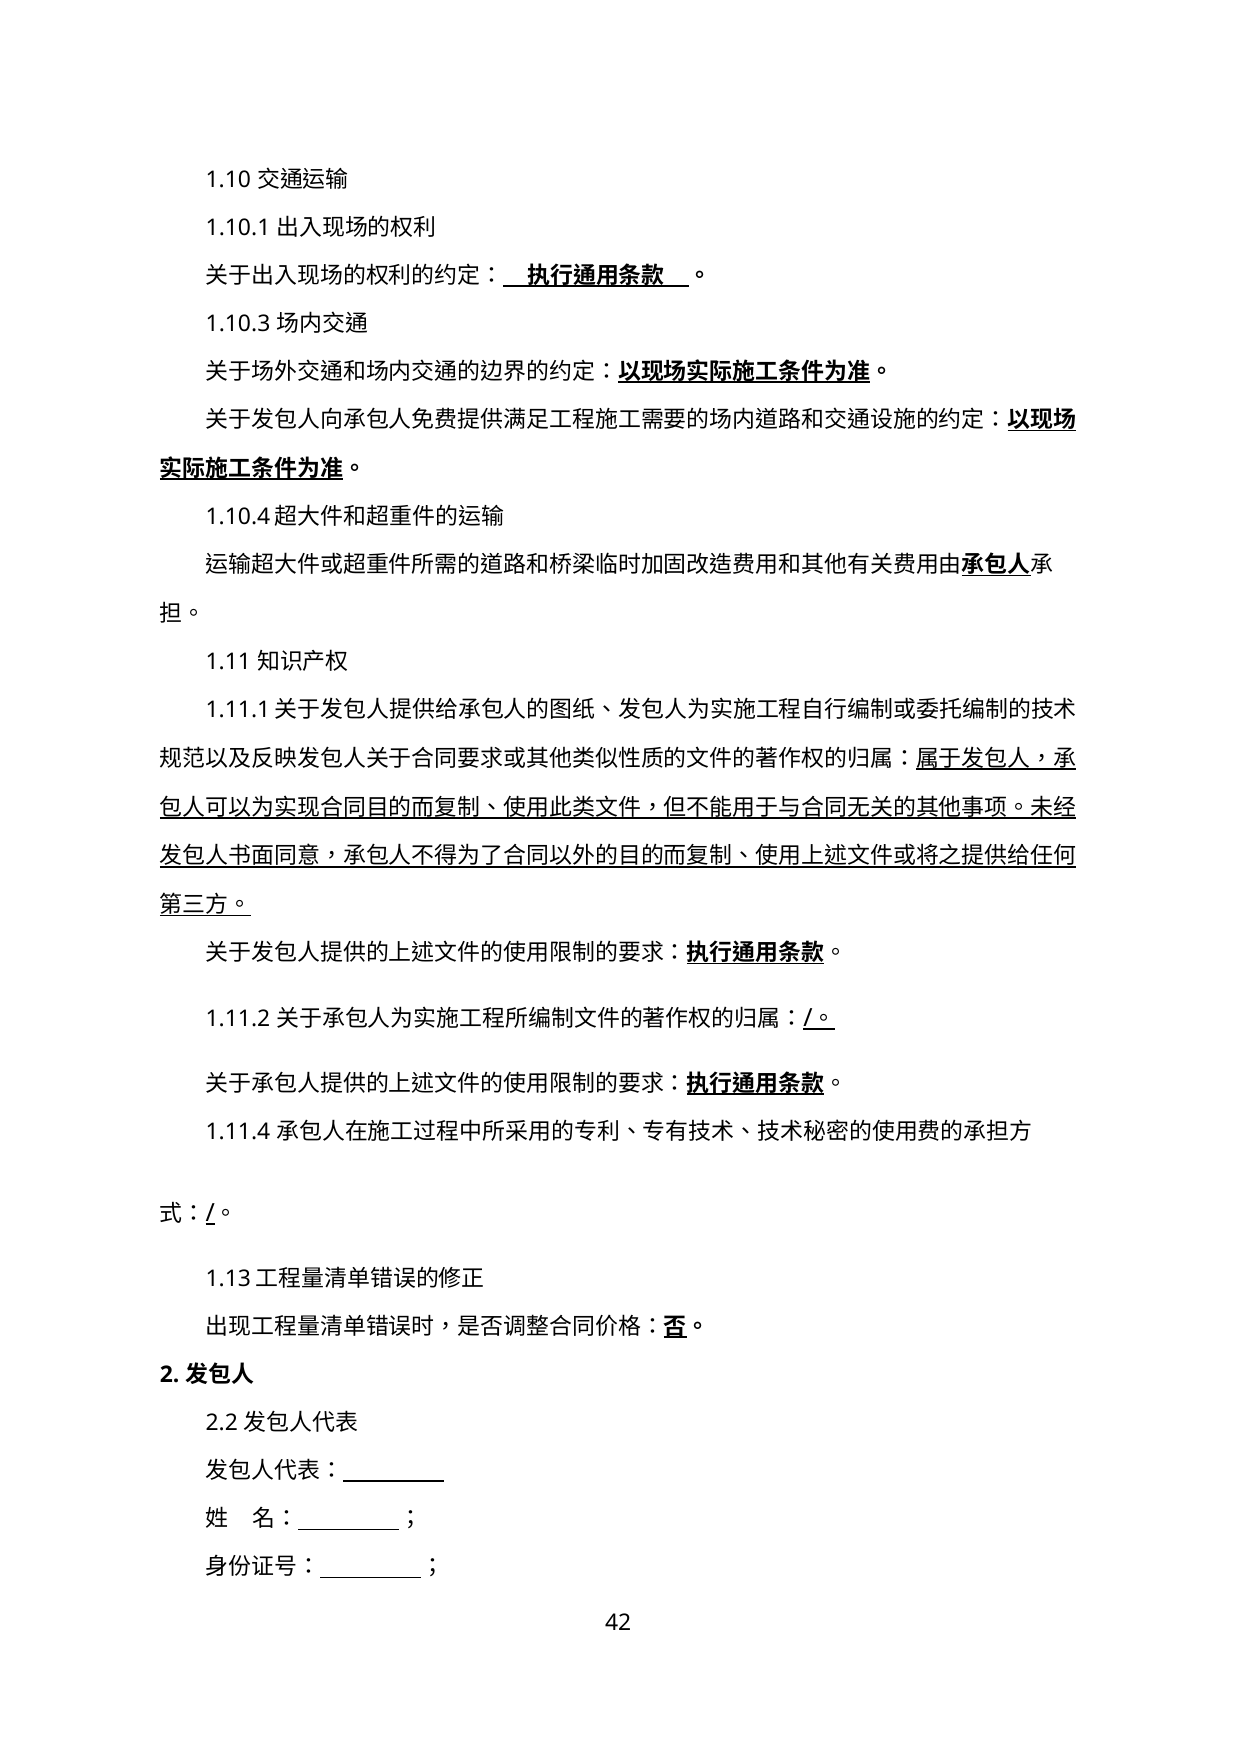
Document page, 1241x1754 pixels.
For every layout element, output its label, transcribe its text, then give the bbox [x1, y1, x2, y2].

text 出现工程量清单错误时，是否调整合同价格：否。 [159, 1309, 1078, 1342]
text 身份证号： ； [159, 1550, 1078, 1582]
text 姓 名： ； [159, 1502, 1078, 1534]
text 1.10 交通运输 [159, 162, 1078, 194]
text 1.11.1关于发包人提供给承包人的图纸、发包人为实施工程自行编制或委托编制的技术规范以及反映发包人关于合同要求或其他类似性质的文件的著作权的归属：属于发包人，承包人可以为实现合同目的而复制、使用此类文件，但不能用于与合同无关的其他事项。未经发包人书面同意，承包人不得为了合同以外的目的而复制、使用上述文件或将之提供给任何第三方。 [159, 693, 1078, 920]
text 1.10.4超大件和超重件的运输 [159, 499, 1078, 532]
text 1.11.2 关于承包人为实施工程所编制文件的著作权的归属：/。 [159, 984, 1078, 1049]
text 关于发包人提供的上述文件的使用限制的要求：执行通用条款。 [159, 936, 1078, 968]
text 2. 发包人 [159, 1357, 1078, 1390]
text 1.10.1 出入现场的权利 [159, 210, 1078, 243]
text 1.10.3 场内交通 [159, 306, 1078, 339]
text 关于出入现场的权利的约定： 执行通用条款 。 [159, 258, 1078, 291]
text 发包人代表： [159, 1453, 1078, 1486]
text 1.13工程量清单错误的修正 [159, 1261, 1078, 1293]
text 关于场外交通和场内交通的边界的约定：以现场实际施工条件为准。 [159, 354, 1078, 387]
text 1.11.4 承包人在施工过程中所采用的专利、专有技术、技术秘密的使用费的承担方式：/。 [159, 1114, 1078, 1244]
text 运输超大件或超重件所需的道路和桥梁临时加固改造费用和其他有关费用由承包人承担。 [159, 548, 1078, 629]
text 2.2 发包人代表 [159, 1405, 1078, 1438]
text 1.11 知识产权 [159, 644, 1078, 677]
text 关于发包人向承包人免费提供满足工程施工需要的场内道路和交通设施的约定：以现场实际施工条件为准。 [159, 403, 1078, 484]
text 关于承包人提供的上述文件的使用限制的要求：执行通用条款。 [159, 1066, 1078, 1098]
